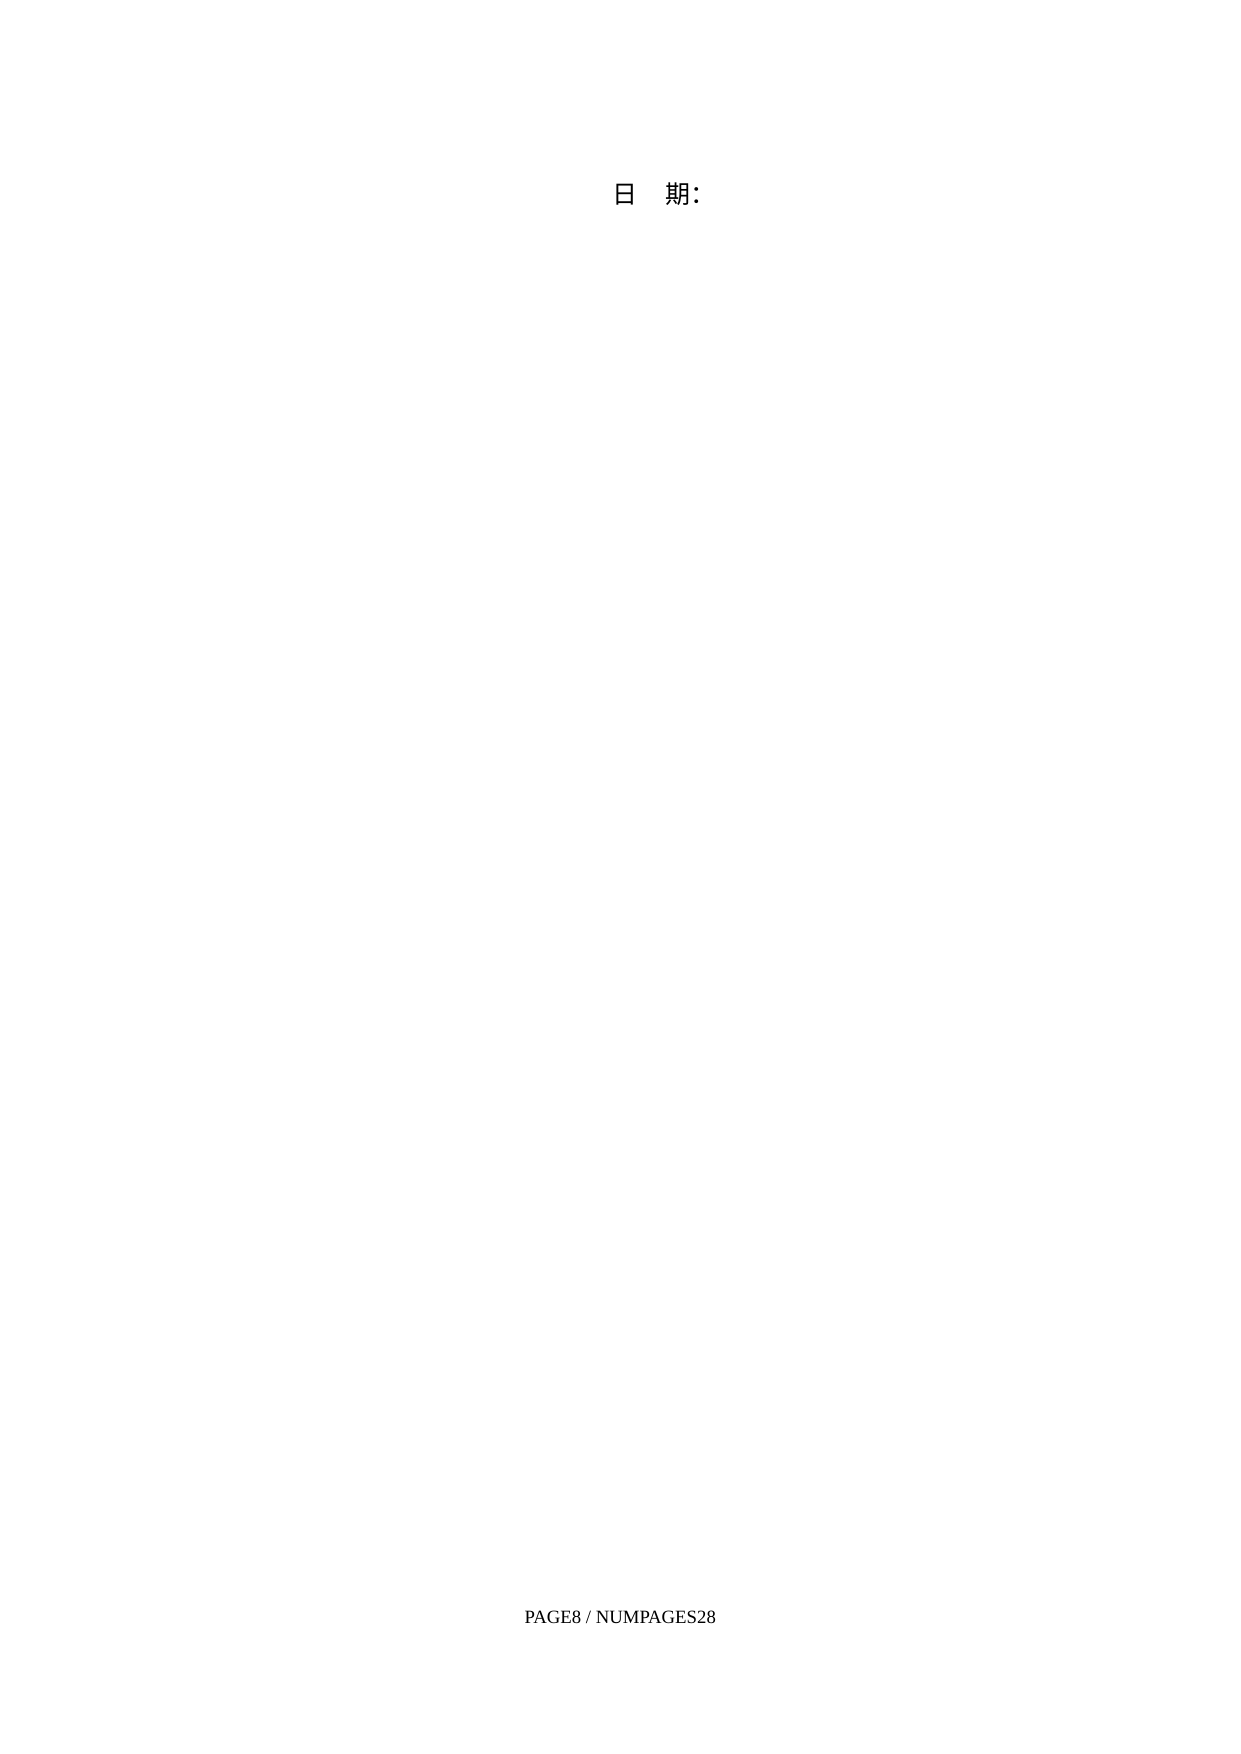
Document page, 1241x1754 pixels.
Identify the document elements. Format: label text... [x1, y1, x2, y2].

text 日 期： [187, 160, 1053, 225]
